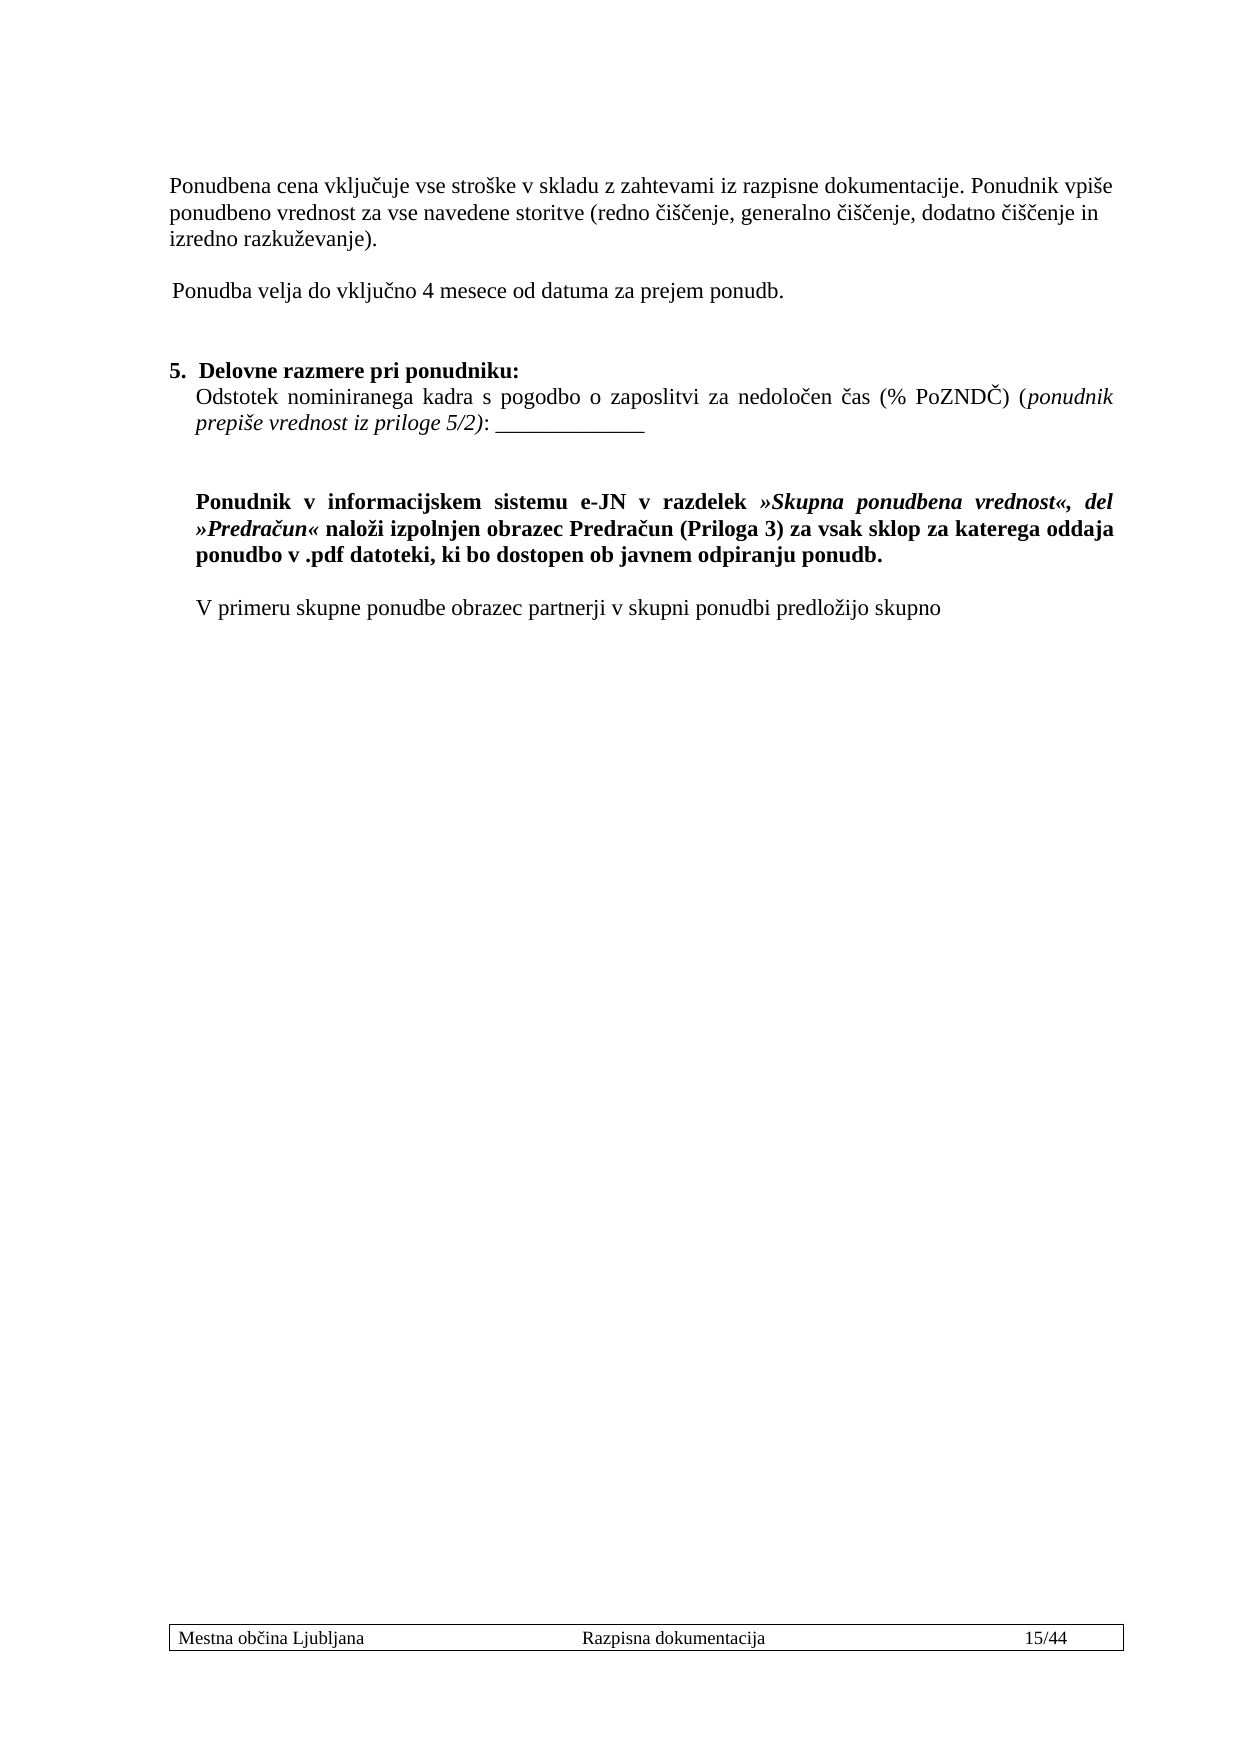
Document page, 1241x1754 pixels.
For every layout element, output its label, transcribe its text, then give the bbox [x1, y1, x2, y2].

list Delovne razmere pri ponudniku: [169, 357, 1115, 383]
list Odstotek nominiranega kadra s pogodbo o zaposlitvi za nedoločen čas (% PoZNDČ) (ponudnik prepiše vrednost iz priloge 5/2): _____________ [196, 383, 1115, 436]
text Ponudnik v informacijskem sistemu e-JN v razdelek »Skupna ponudbena vrednost«, del »Predračun« naloži izpolnjen obrazec Predračun (Priloga 3) za vsak sklop za katerega oddaja ponudbo v .pdf datoteki, ki bo dostopen ob javnem odpiranju ponudb. [196, 488, 1115, 567]
text V primeru skupne ponudbe obrazec partnerji v skupni ponudbi predložijo skupno [196, 594, 1115, 620]
text Ponudbena cena vključuje vse stroške v skladu z zahtevami iz razpisne dokumentacije. Ponudnik vpiše ponudbeno vrednost za vse navedene storitve (redno čiščenje, generalno čiščenje, dodatno čiščenje in izredno razkuževanje). [169, 172, 1115, 251]
text Ponudba velja do vključno 4 mesece od datuma za prejem ponudb. [172, 278, 1115, 304]
